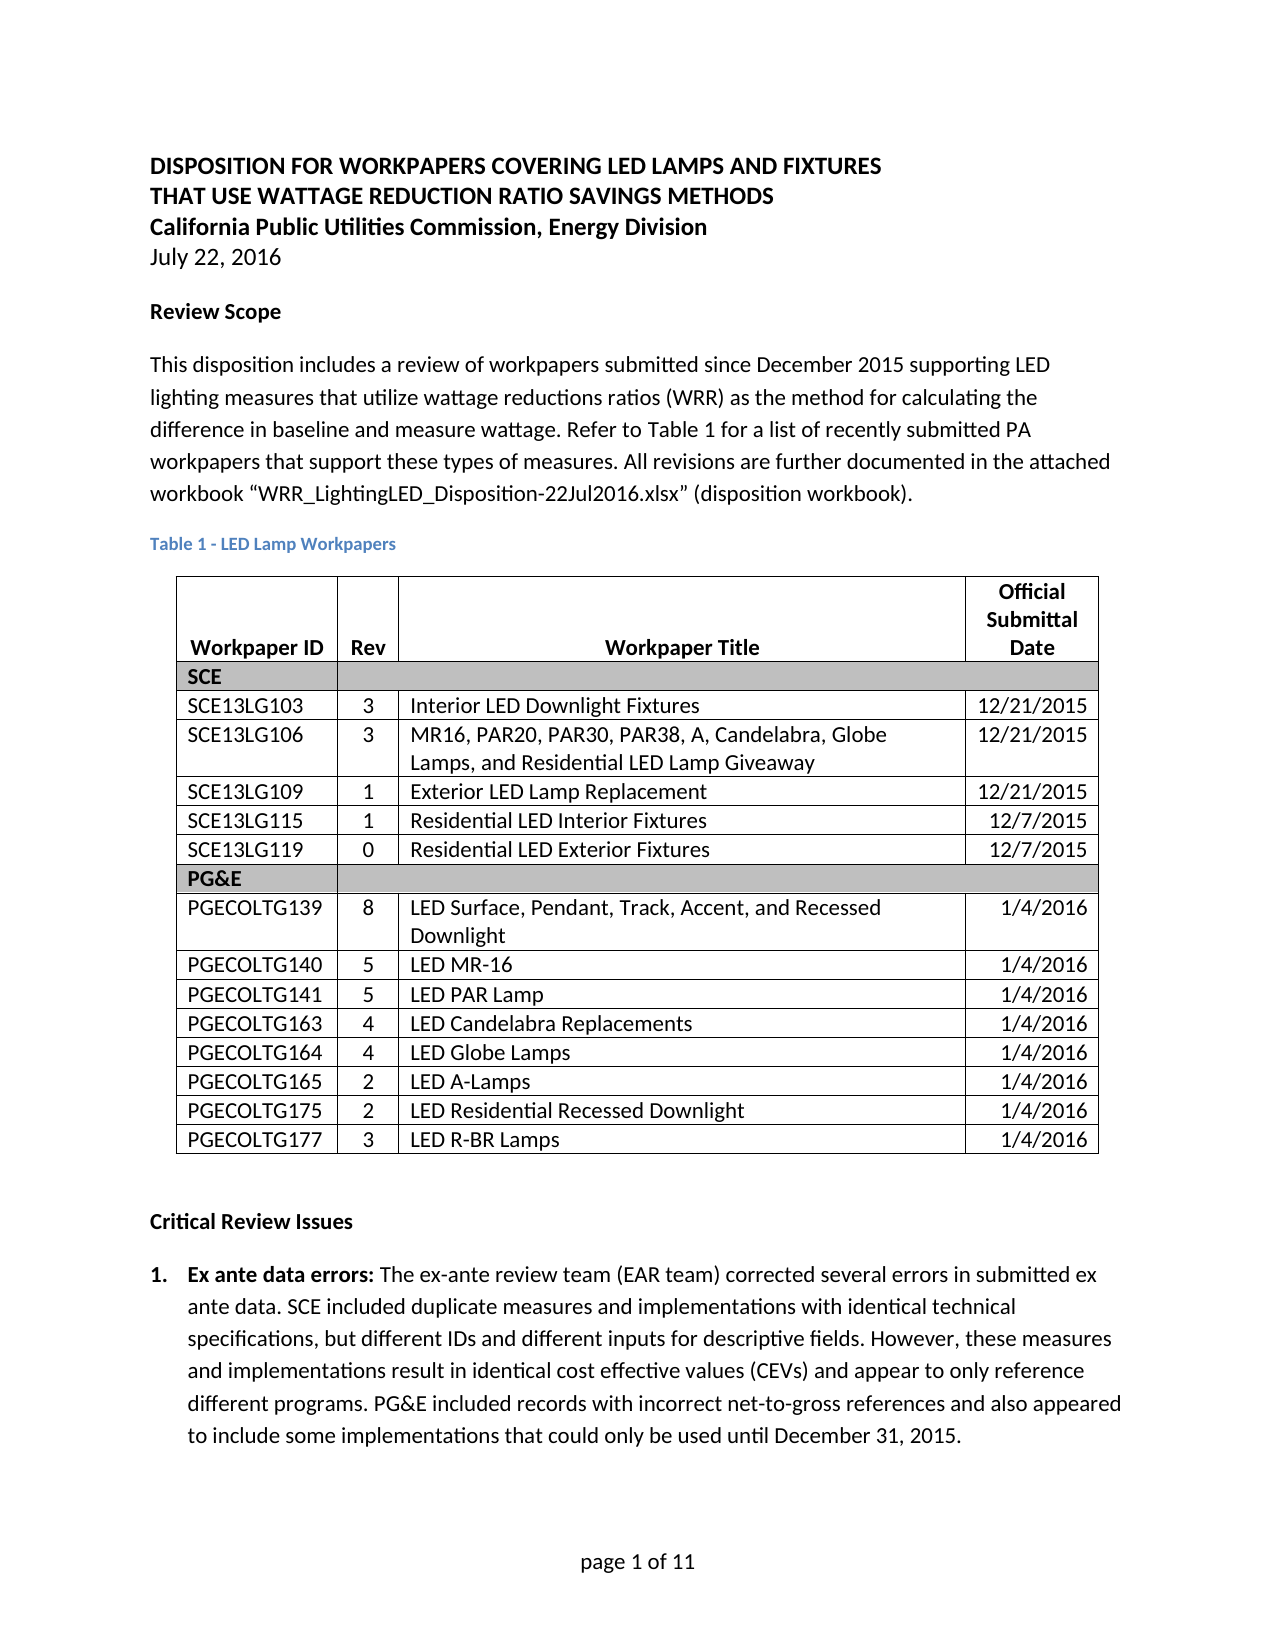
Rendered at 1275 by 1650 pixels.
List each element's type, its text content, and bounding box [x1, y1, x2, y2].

table_cell 1/4/2016 [966, 1096, 1098, 1124]
text DISPOSITION FOR WORKPAPERS COVERING LED LAMPS AND FIXTURES [150, 150, 1125, 181]
table_cell 2 [338, 1096, 398, 1124]
table_cell 1/4/2016 [966, 1009, 1098, 1037]
table_cell 5 [338, 951, 398, 979]
table_cell LED Residential Recessed Downlight [399, 1096, 965, 1124]
text Review Scope [150, 297, 1125, 325]
table_cell [966, 662, 1098, 690]
table_cell LED MR-16 [399, 951, 965, 979]
table_cell LED Candelabra Replacements [399, 1009, 965, 1037]
table_cell 4 [338, 1009, 398, 1037]
table_header Official Submittal Date [966, 577, 1098, 661]
table_cell [399, 662, 966, 690]
table_cell LED A-Lamps [399, 1067, 965, 1095]
table_cell 1/4/2016 [966, 951, 1098, 979]
text California Public Utilities Commission, Energy Division [150, 211, 1125, 242]
table_header Workpaper ID [177, 577, 337, 661]
table_cell SCE13LG106 [177, 720, 337, 776]
table_cell PGECOLTG177 [177, 1125, 337, 1153]
table_cell PGECOLTG163 [177, 1009, 337, 1037]
table_cell 5 [338, 980, 398, 1008]
table_cell PGECOLTG141 [177, 980, 337, 1008]
text July 22, 2016 [150, 242, 1125, 272]
table_cell 8 [338, 894, 398, 949]
table_cell PGECOLTG165 [177, 1067, 337, 1095]
table_cell PG&E [177, 865, 337, 892]
table_cell Residential LED Interior Fixtures [399, 806, 965, 834]
table_cell SCE [177, 662, 337, 690]
table_cell PGECOLTG140 [177, 951, 337, 979]
table_cell 12/7/2015 [966, 806, 1098, 834]
table_cell 2 [338, 1067, 398, 1095]
table_cell 0 [338, 835, 398, 863]
table_cell PGECOLTG175 [177, 1096, 337, 1124]
list Ex ante data errors: The ex-ante review team (EAR team) corrected several errors in submitted ex ante data. SCE included duplicate measures and implementations with identical technical specifications, but different IDs and different inputs for descriptive fields. However, these measures and implementations result in identical cost effective values (CEVs) and appear to only reference different programs. PG&E included records with incorrect net-to-gross references and also appeared to include some implementations that could only be used until December 31, 2015. [150, 1260, 1125, 1449]
table_cell SCE13LG119 [177, 835, 337, 863]
table_cell SCE13LG103 [177, 691, 337, 719]
table_cell LED R-BR Lamps [399, 1125, 965, 1153]
table_cell Residential LED Exterior Fixtures [399, 835, 965, 863]
table_cell [338, 662, 399, 690]
table_cell 3 [338, 1125, 398, 1153]
table_cell LED Surface, Pendant, Track, Accent, and Recessed Downlight [399, 894, 965, 949]
table_cell 1 [338, 777, 398, 805]
table_cell 4 [338, 1038, 398, 1066]
table_cell LED Globe Lamps [399, 1038, 965, 1066]
table_header Workpaper Title [399, 577, 965, 661]
table_cell PGECOLTG139 [177, 894, 337, 949]
table_header Rev [338, 577, 398, 661]
table_cell [338, 865, 399, 892]
table_cell SCE13LG109 [177, 777, 337, 805]
table_cell LED PAR Lamp [399, 980, 965, 1008]
table_cell 1/4/2016 [966, 1125, 1098, 1153]
text THAT USE WATTAGE REDUCTION RATIO SAVINGS METHODS [150, 181, 1125, 211]
table_cell SCE13LG115 [177, 806, 337, 834]
table_cell [966, 865, 1098, 892]
text This disposition includes a review of workpapers submitted since December 2015 supporting LED lighting measures that utilize wattage reductions ratios (WRR) as the method for calculating the difference in baseline and measure wattage. Refer to Table 1 for a list of recently submitted PA workpapers that support these types of measures. All revisions are further documented in the attached workbook “WRR_LightingLED_Disposition-22Jul2016.xlsx” (disposition workbook). [150, 350, 1125, 507]
table_cell 1 [338, 806, 398, 834]
table_cell 1/4/2016 [966, 980, 1098, 1008]
table_cell PGECOLTG164 [177, 1038, 337, 1066]
table_cell 1/4/2016 [966, 1038, 1098, 1066]
table_cell 3 [338, 720, 398, 776]
table_cell 12/7/2015 [966, 835, 1098, 863]
text Critical Review Issues [150, 1207, 1125, 1235]
table_cell MR16, PAR20, PAR30, PAR38, A, Candelabra, Globe Lamps, and Residential LED Lamp Giveaway [399, 720, 965, 776]
table_cell 12/21/2015 [966, 777, 1098, 805]
table_cell [399, 865, 966, 892]
table_cell Exterior LED Lamp Replacement [399, 777, 965, 805]
table_cell 1/4/2016 [966, 1067, 1098, 1095]
table_cell Interior LED Downlight Fixtures [399, 691, 965, 719]
table_cell 3 [338, 691, 398, 719]
table_cell 12/21/2015 [966, 720, 1098, 776]
table_cell 12/21/2015 [966, 691, 1098, 719]
table_cell 1/4/2016 [966, 894, 1098, 949]
